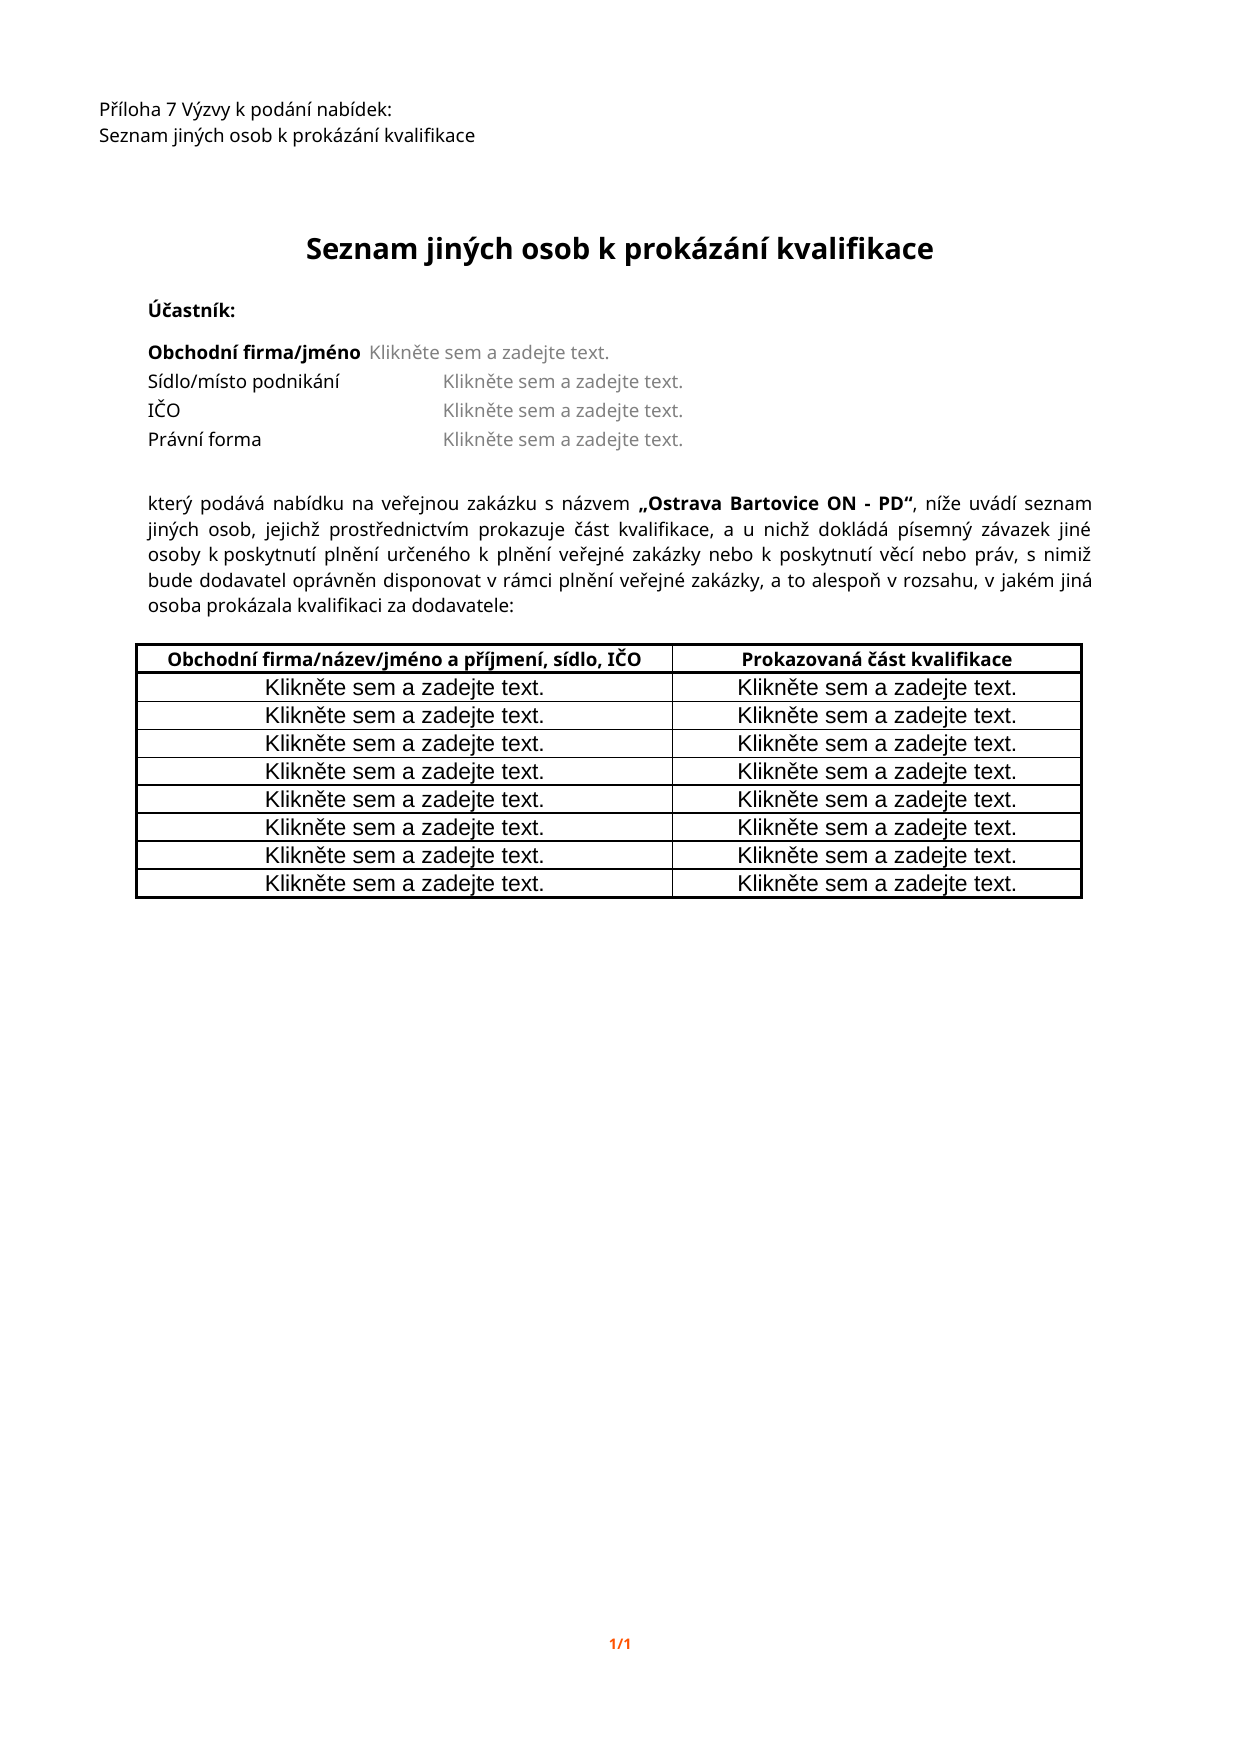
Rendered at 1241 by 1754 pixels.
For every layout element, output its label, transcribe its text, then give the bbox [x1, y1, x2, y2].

text Obchodní firma/jméno [148, 336, 1093, 365]
text Sídlo/místo podnikání [148, 365, 1093, 394]
text Právní forma [148, 423, 1093, 452]
title Seznam jiných osob k prokázání kvalifikace [148, 228, 1093, 268]
text IČO [148, 394, 1093, 423]
text Účastník: [148, 293, 1093, 324]
table_header Obchodní firma/název/jméno a příjmení, sídlo, IČO [138, 646, 672, 671]
text který podává nabídku na veřejnou zakázku s názvem „Ostrava Bartovice ON - PD“, níže uvádí seznam jiných osob, jejichž prostřednictvím prokazuje část kvalifikace, a u nichž dokládá písemný závazek jiné osoby k poskytnutí plnění určeného k plnění veřejné zakázky nebo k poskytnutí věcí nebo práv, s nimiž bude dodavatel oprávněn disponovat v rámci plnění veřejné zakázky, a to alespoň v rozsahu, v jakém jiná osoba prokázala kvalifikaci za dodavatele: [148, 490, 1093, 618]
table_header Prokazovaná část kvalifikace [673, 646, 1080, 671]
